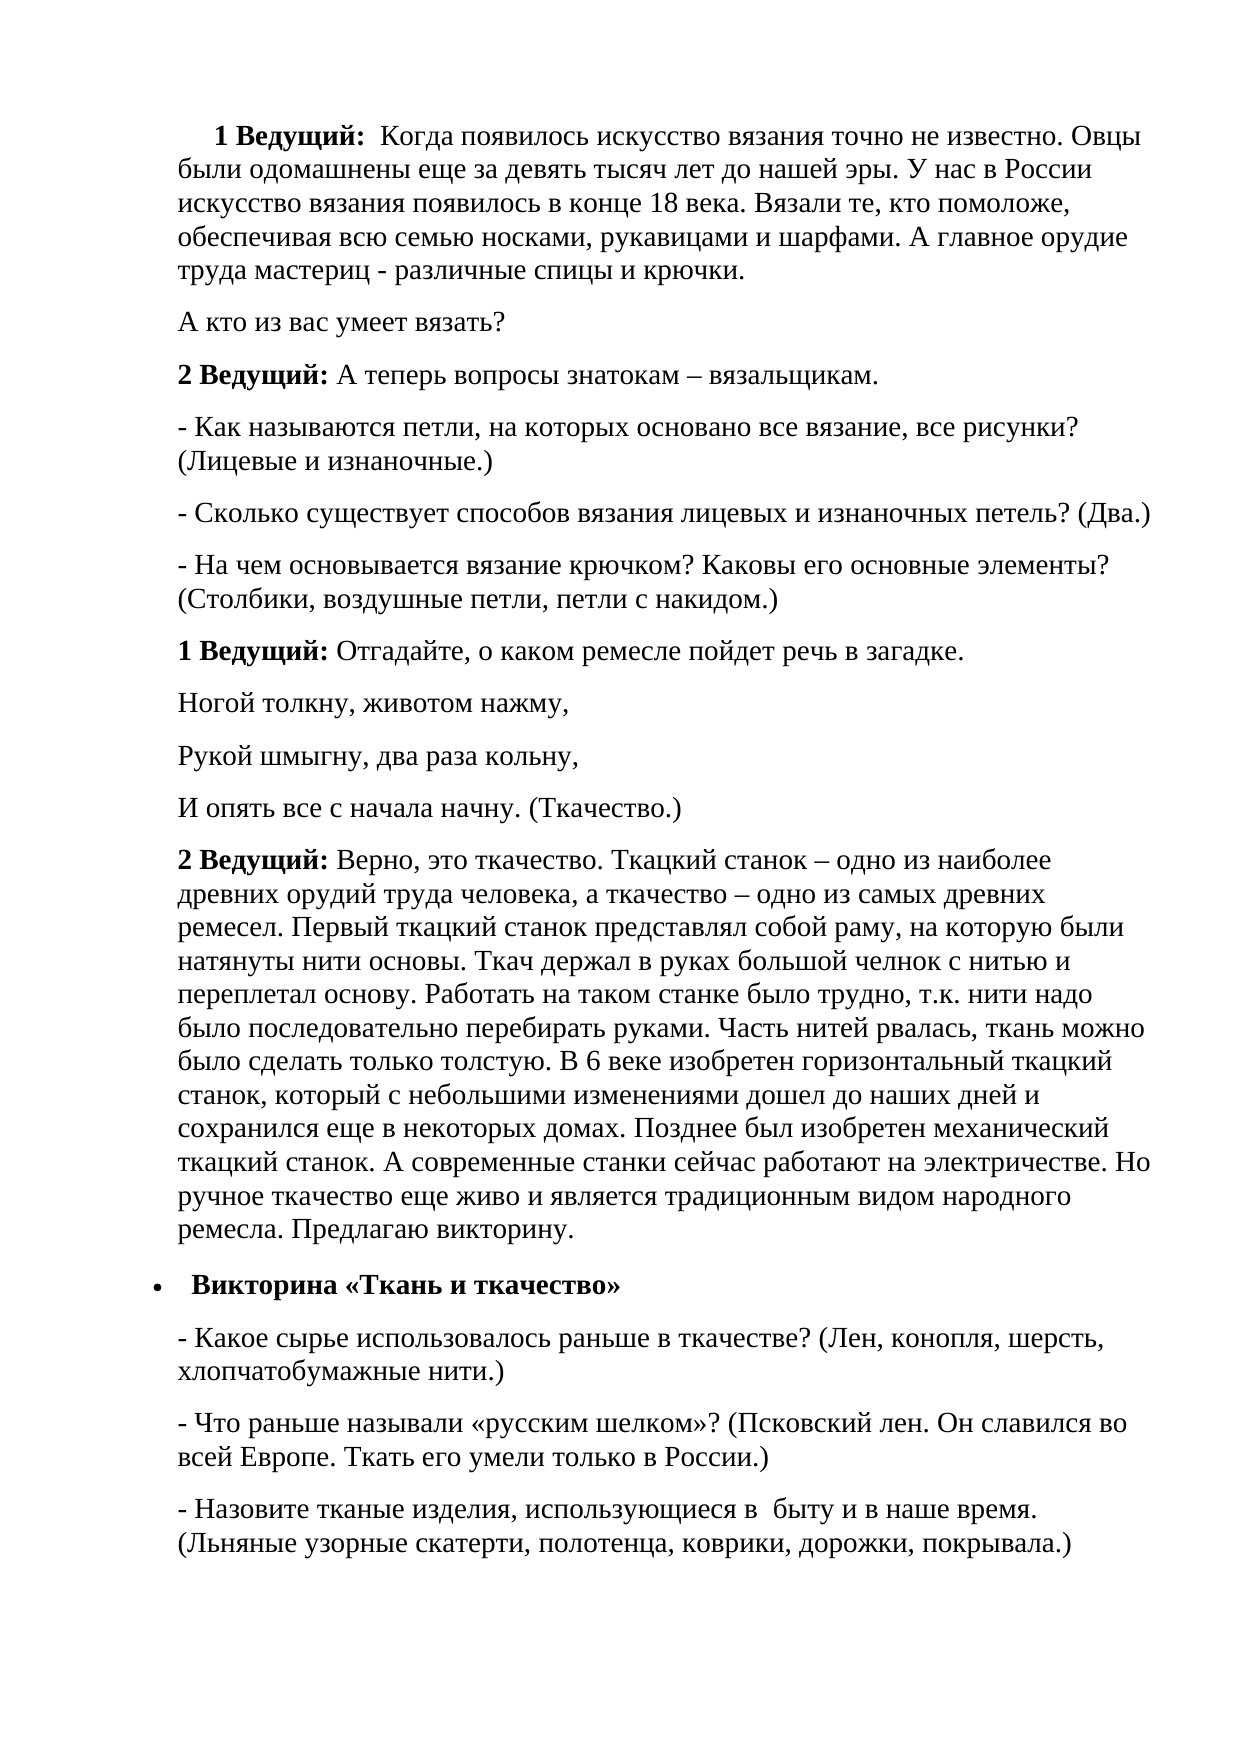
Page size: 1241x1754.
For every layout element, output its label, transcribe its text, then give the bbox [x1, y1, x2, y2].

text 1 Ведущий: Отгадайте, о каком ремесле пойдет речь в загадке. [177, 633, 1152, 667]
text И опять все с начала начну. (Ткачество.) [177, 790, 1152, 823]
text 2 Ведущий: Верно, это ткачество. Ткацкий станок – одно из наиболее древних орудий труда человека, а ткачество – одно из самых древних ремесел. Первый ткацкий станок представлял собой раму, на которую были натянуты нити основы. Ткач держал в руках большой челнок с нитью и переплетал основу. Работать на таком станке было трудно, т.к. нити надо было последовательно перебирать руками. Часть нитей рвалась, ткань можно было сделать только толстую. В 6 веке изобретен горизонтальный ткацкий станок, который с небольшими изменениями дошел до наших дней и сохранился еще в некоторых домах. Позднее был изобретен механический ткацкий станок. А современные станки сейчас работают на электричестве. Но ручное ткачество еще живо и является традиционным видом народного ремесла. Предлагаю викторину. [177, 842, 1152, 1245]
text - Какое сырье использовалось раньше в ткачестве? (Лен, конопля, шерсть, хлопчатобумажные нити.) [177, 1320, 1152, 1387]
text - Сколько существует способов вязания лицевых и изнаночных петель? (Два.) [177, 495, 1152, 528]
text 2 Ведущий: А теперь вопросы знатокам – вязальщикам. [177, 357, 1152, 390]
text - Как называются петли, на которых основано все вязание, все рисунки? (Лицевые и изнаночные.) [177, 409, 1152, 476]
text 1 Ведущий: Когда появилось искусство вязания точно не известно. Овцы были одомашнены еще за девять тысяч лет до нашей эры. У нас в России искусство вязания появилось в конце 18 века. Вязали те, кто помоложе, обеспечивая всю семью носками, рукавицами и шарфами. А главное орудие труда мастериц - различные спицы и крючки. [177, 118, 1152, 286]
text - На чем основывается вязание крючком? Каковы его основные элементы? (Столбики, воздушные петли, петли с накидом.) [177, 547, 1152, 614]
text А кто из вас умеет вязать? [177, 304, 1152, 338]
text - Назовите тканые изделия, использующиеся в быту и в наше время. (Льняные узорные скатерти, полотенца, коврики, дорожки, покрывала.) [177, 1491, 1152, 1558]
list Викторина «Ткань и ткачество» [154, 1263, 1152, 1301]
text - Что раньше называли «русским шелком»? (Псковский лен. Он славился во всей Европе. Ткать его умели только в России.) [177, 1406, 1152, 1473]
text Рукой шмыгну, два раза кольну, [177, 738, 1152, 771]
text Ногой толкну, животом нажму, [177, 685, 1152, 719]
